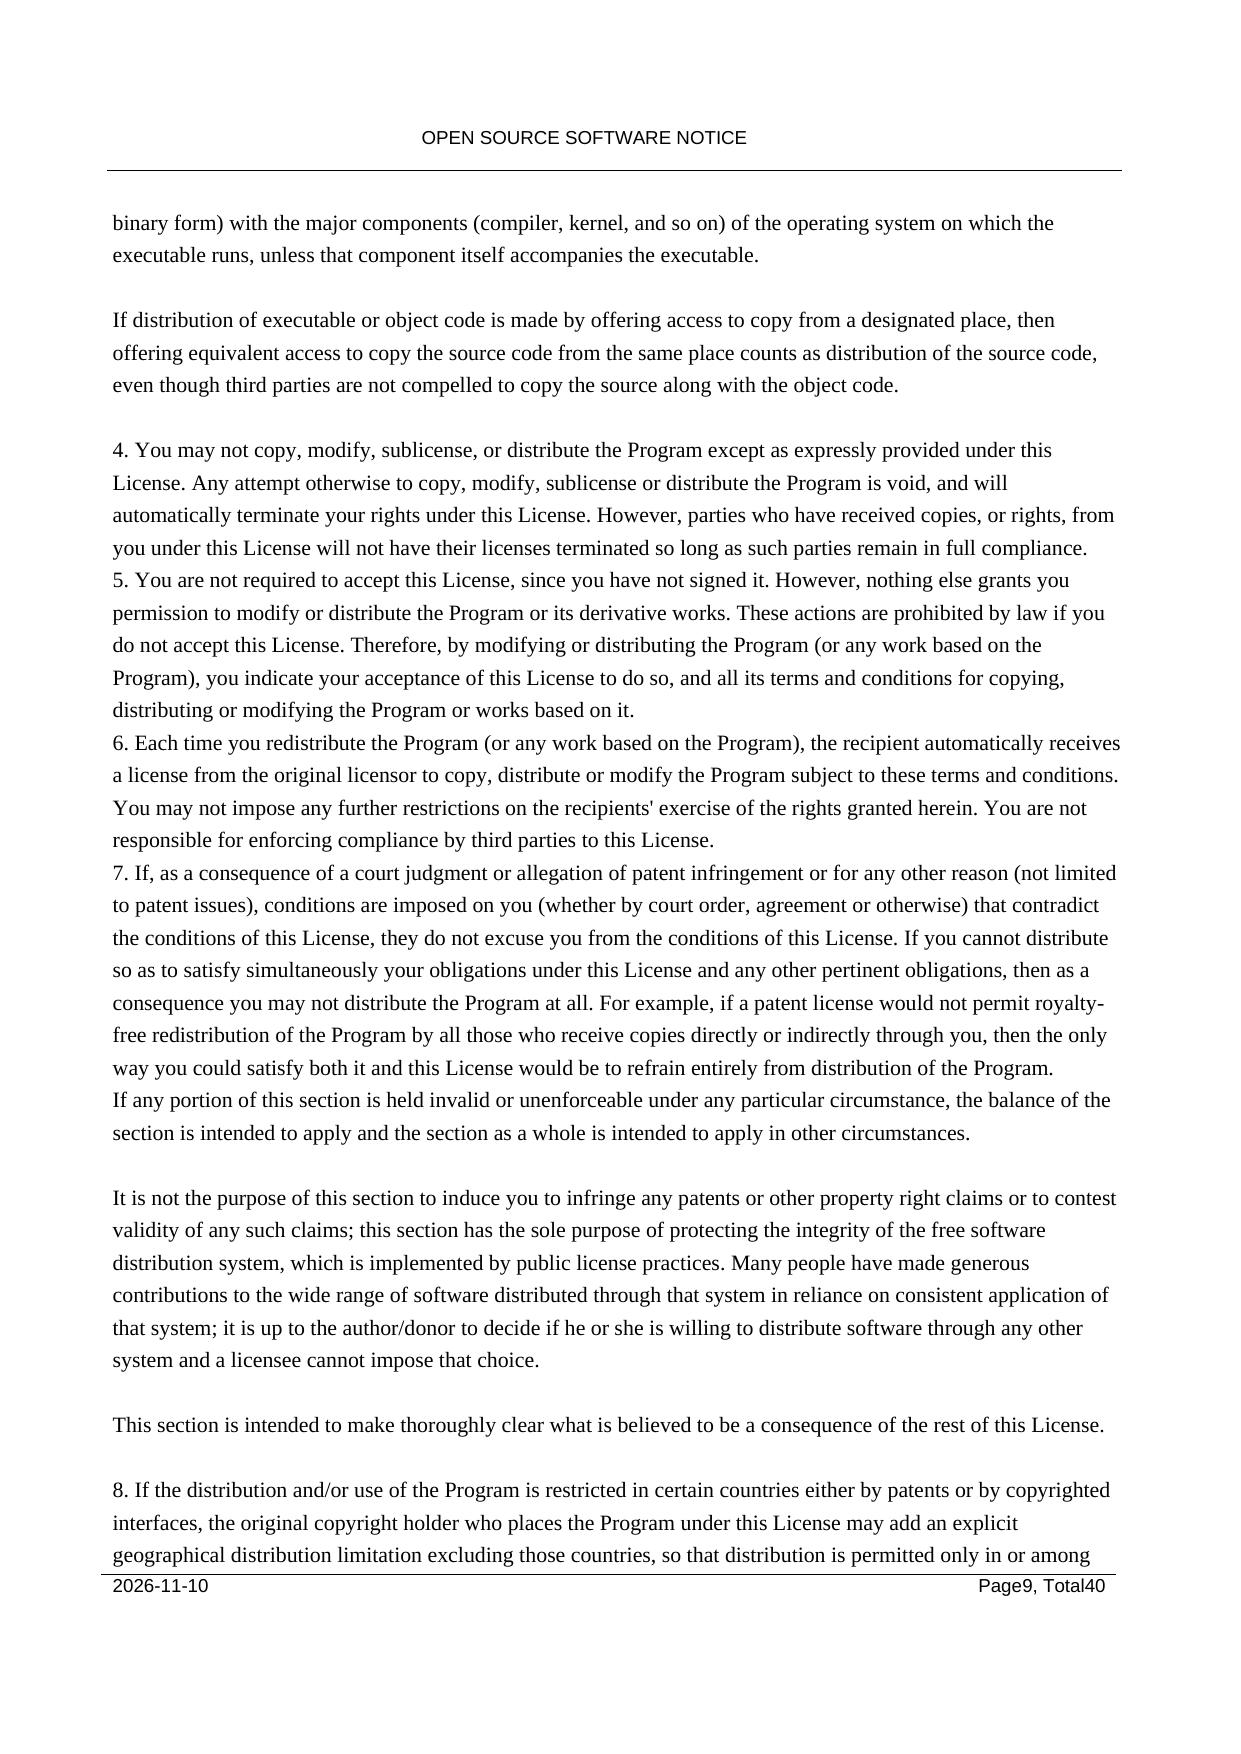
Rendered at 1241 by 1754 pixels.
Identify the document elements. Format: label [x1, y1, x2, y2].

text [112, 206, 1128, 1571]
